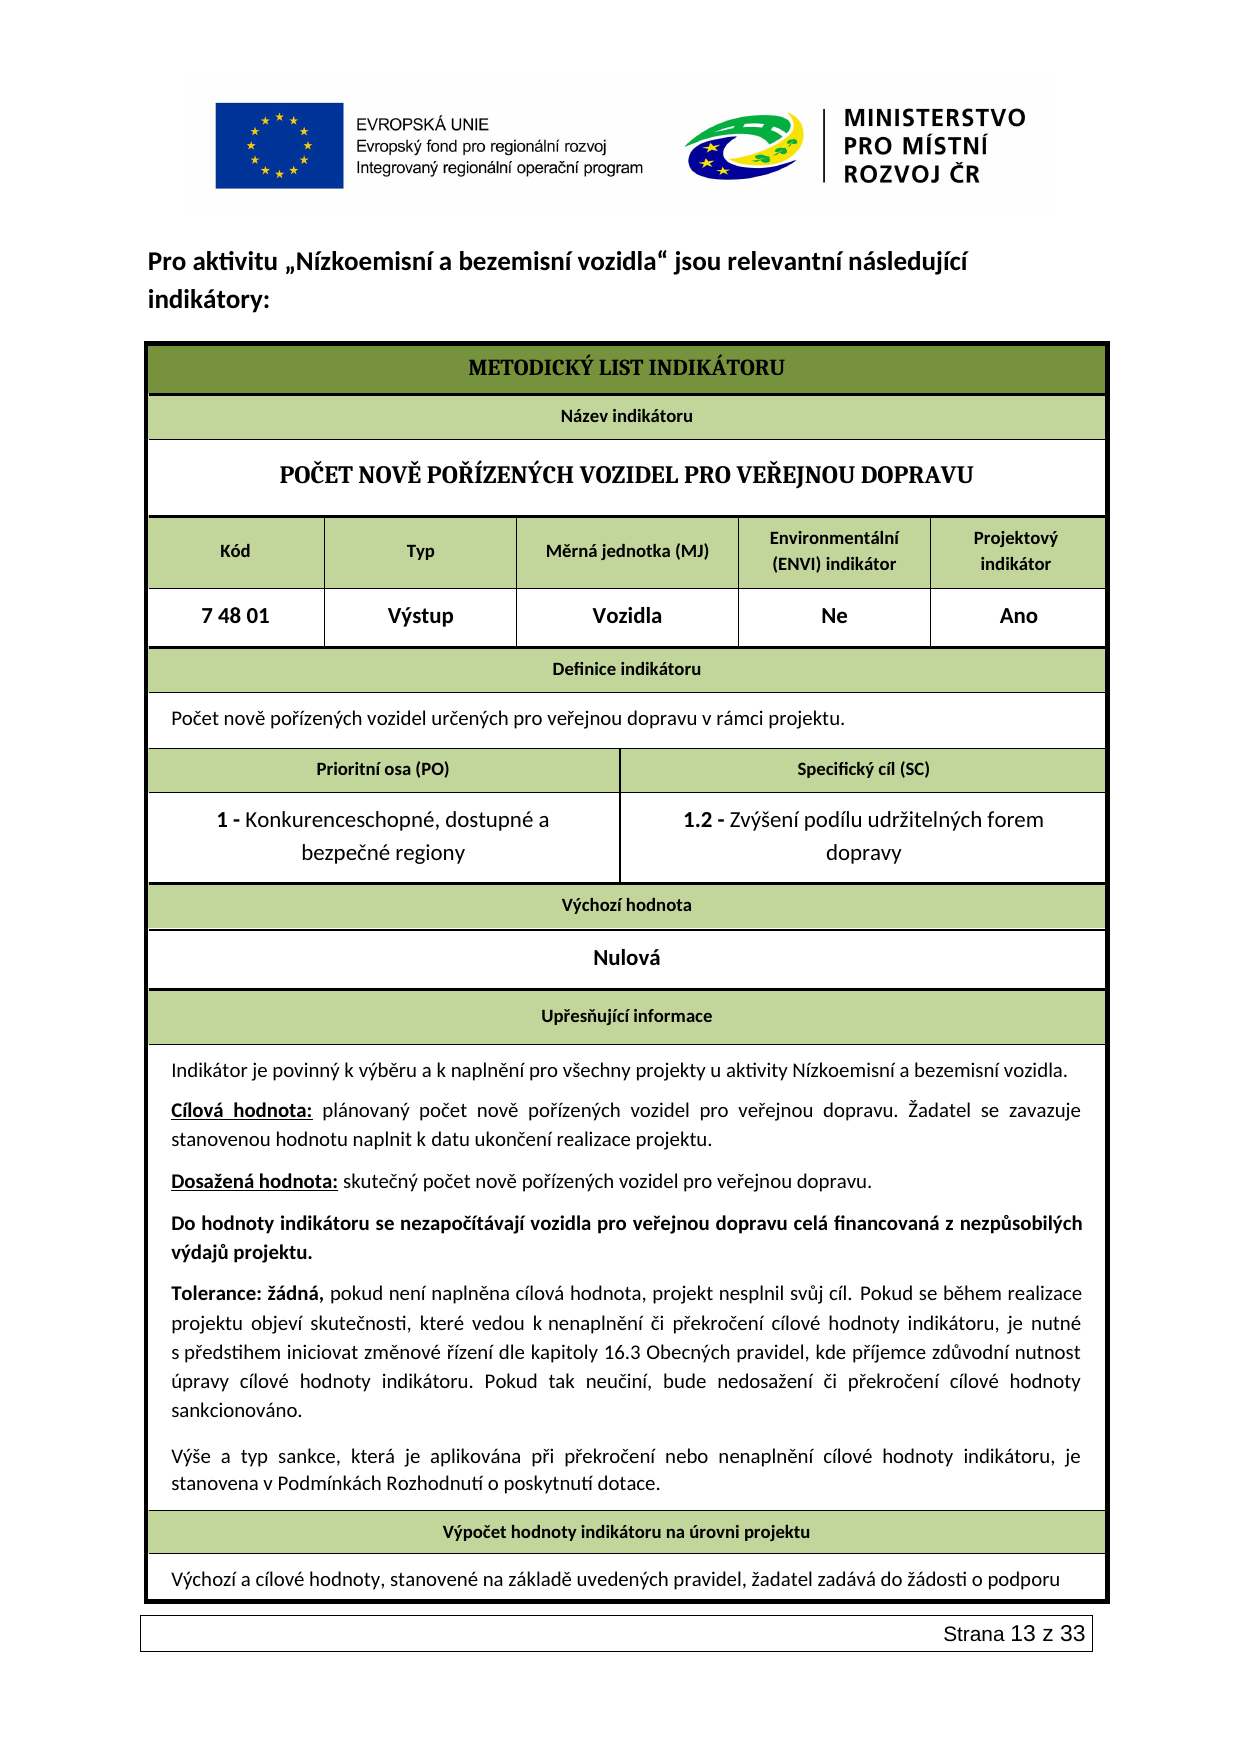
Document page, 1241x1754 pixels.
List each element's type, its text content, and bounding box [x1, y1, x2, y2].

table_cell Výpočet hodnoty indikátoru na úrovni projektu [148, 1511, 1105, 1553]
table_cell Výchozí hodnota [148, 883, 1105, 928]
table_cell Vozidla [517, 589, 738, 646]
table_cell Projektový indikátor [931, 518, 1105, 588]
table_cell Prioritní osa (PO) [148, 749, 619, 792]
table_cell 7 48 01 [148, 589, 324, 646]
table_cell Název indikátoru [148, 394, 1105, 439]
table_cell Ano [931, 589, 1105, 646]
table_cell Environmentální (ENVI) indikátor [739, 518, 930, 588]
table_cell Nulová [148, 930, 1105, 987]
table_cell Definice indikátoru [148, 647, 1105, 692]
text Pro aktivitu „Nízkoemisní a bezemisní vozidla“ jsou relevantní následující indikátory: [148, 244, 1093, 316]
table_cell Počet nově pořízených vozidel určených pro veřejnou dopravu v rámci projektu. [148, 693, 1105, 747]
table_cell Počet nově pořízených vozidel pro veřejnou dopravu [148, 440, 1105, 515]
table_cell Kód [148, 516, 324, 588]
table_cell 1.2 - Zvýšení podílu udržitelných forem dopravy [621, 793, 1105, 882]
table_cell Měrná jednotka (MJ) [517, 518, 738, 588]
picture [187, 73, 1053, 217]
table_cell Specifický cíl (SC) [621, 749, 1105, 792]
table_cell Upřesňující informace [148, 989, 1105, 1044]
table_cell Výstup [325, 589, 516, 646]
table_header METODICKÝ LIST INDIKÁTORU [148, 346, 1105, 393]
table_cell Indikátor je povinný k výběru a k naplnění pro všechny projekty u aktivity Nízkoemisní a bezemisní vozidla. Cílová hodnota: plánovaný počet nově pořízených vozidel pro veřejnou dopravu. Žadatel se zavazuje stanovenou hodnotu naplnit k datu ukončení realizace projektu. Dosažená hodnota: skutečný počet nově pořízených vozidel pro veřejnou dopravu. Do hodnoty indikátoru se nezapočítávají vozidla pro veřejnou dopravu celá financovaná z nezpůsobilých výdajů projektu. Tolerance: žádná, pokud není naplněna cílová hodnota, projekt nesplnil svůj cíl. Pokud se během realizace projektu objeví skutečnosti, které vedou k nenaplnění či překročení cílové hodnoty indikátoru, je nutné s předstihem iniciovat změnové řízení dle kapitoly 16.3 Obecných pravidel, kde příjemce zdůvodní nutnost úpravy cílové hodnoty indikátoru. Pokud tak neučiní, bude nedosažení či překročení cílové hodnoty sankcionováno. Výše a typ sankce, která je aplikována při překročení nebo nenaplnění cílové hodnoty indikátoru, je stanovena v Podmínkách Rozhodnutí o poskytnutí dotace. [148, 1045, 1105, 1510]
table_cell Ne [739, 589, 930, 646]
table_cell Typ [325, 518, 516, 588]
table_cell 1 - Konkurenceschopné, dostupné a bezpečné regiony [148, 793, 619, 882]
